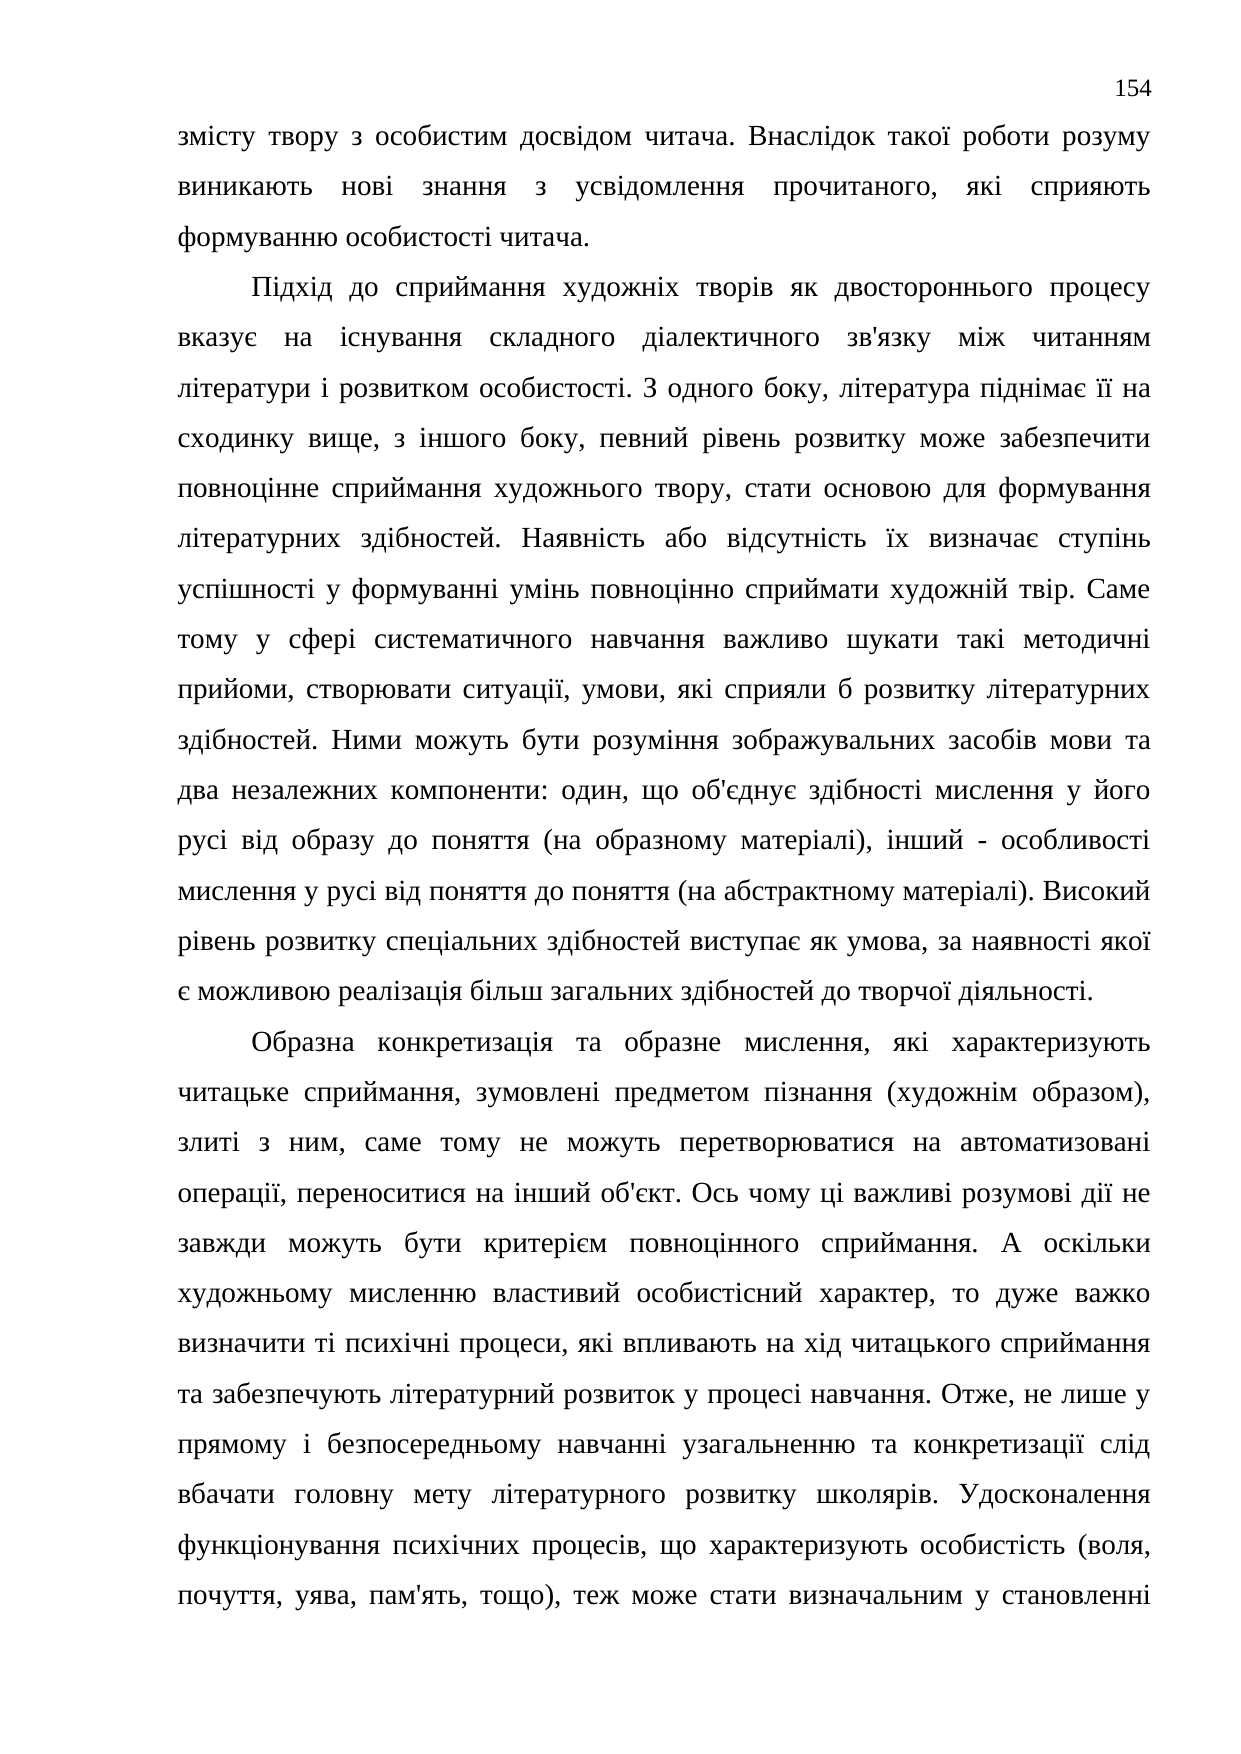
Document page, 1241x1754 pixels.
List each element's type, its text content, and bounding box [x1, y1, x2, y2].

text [177, 118, 1152, 252]
text Підхід до сприймання художніх творів як двостороннього процесу вказує на існування складного діалектичного зв'язку між читанням літератури і розвитком особистості. З одного боку, література піднімає її на сходинку вище, з іншого боку, певний рівень розвитку може забезпечити повноцінне сприймання художнього твору, стати основою для формування літературних здібностей. Наявність або відсутність їх визначає ступінь успішності у формуванні умінь повноцінно сприймати художній твір. Саме тому у сфері систематичного навчання важливо шукати такі методичні прийоми, створювати ситуації, умови, які сприяли б розвитку літературних здібностей. Ними можуть бути розуміння зображувальних засобів мови та два незалежних компоненти: один, що об'єднує здібності мислення у його русі від образу до поняття (на образному матеріалі), інший - особливості мислення у русі від поняття до поняття (на абстрактному матеріалі). Високий рівень розвитку спеціальних здібностей виступає як умова, за наявності якої є можливою реалізація більш загальних здібностей до творчої діяльності. [177, 269, 1152, 1007]
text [177, 1024, 1152, 1611]
